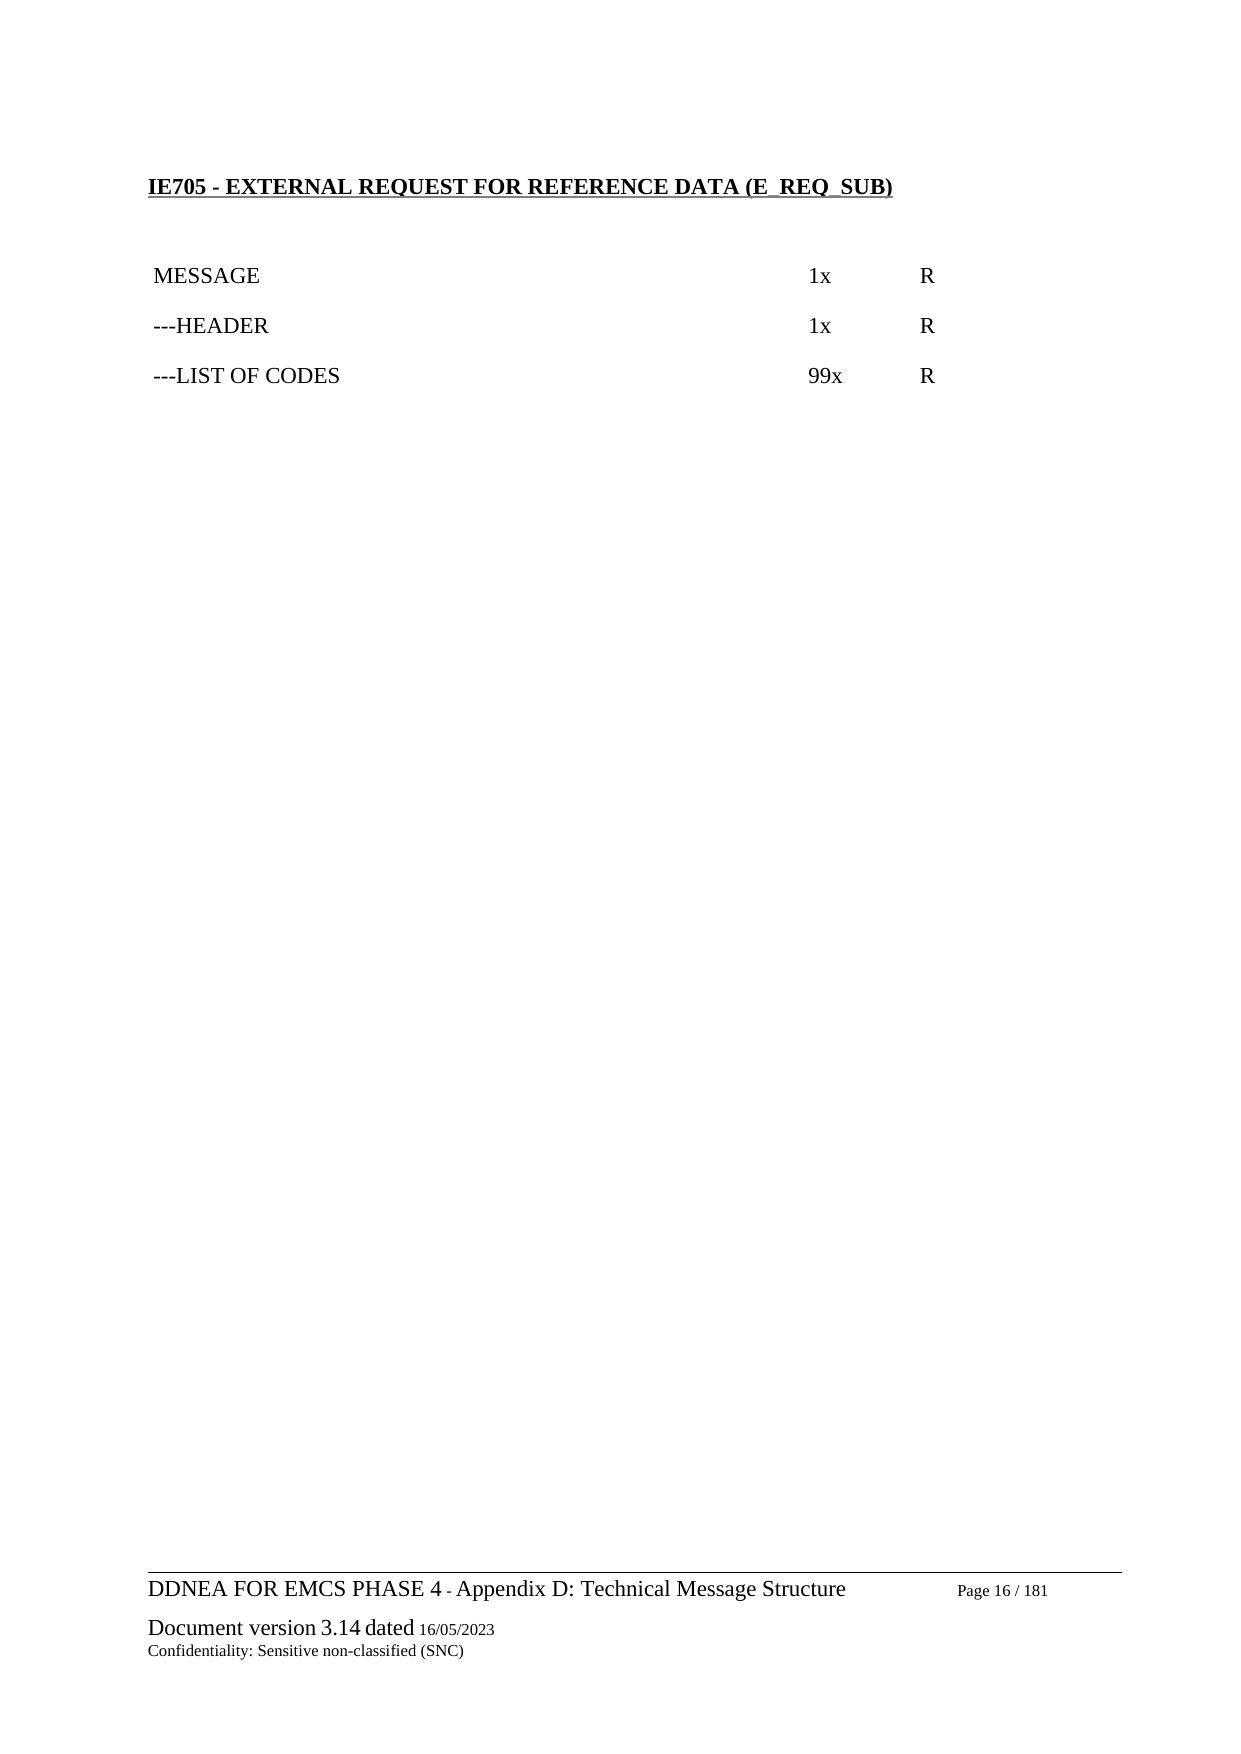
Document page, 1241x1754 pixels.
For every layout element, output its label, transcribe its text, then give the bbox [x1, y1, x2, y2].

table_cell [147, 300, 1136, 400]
subtitle IE705 - EXTERNAL REQUEST FOR REFERENCE DATA (E_REQ_SUB) [148, 173, 1122, 199]
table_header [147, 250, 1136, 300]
